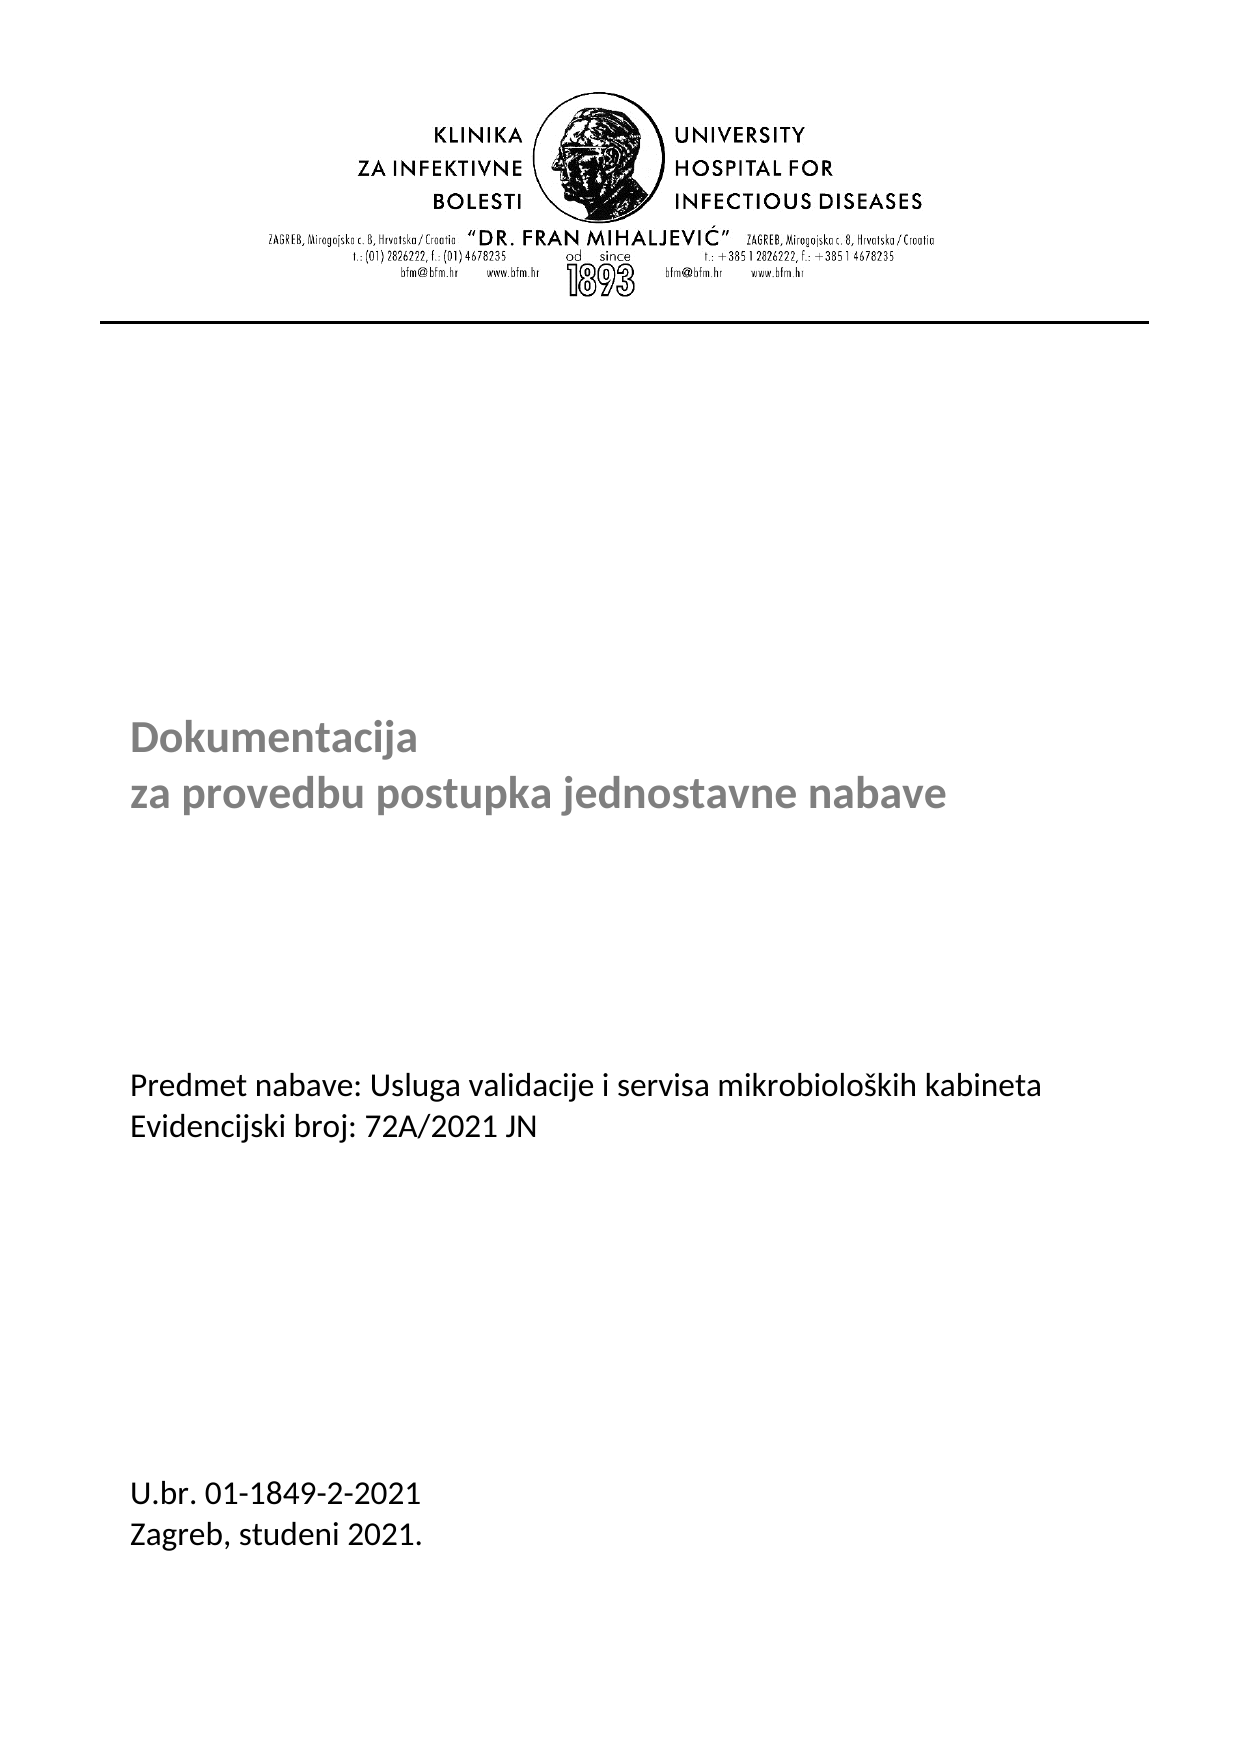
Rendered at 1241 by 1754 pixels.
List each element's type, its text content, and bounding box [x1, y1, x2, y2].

picture [235, 85, 964, 307]
text U.br. 01-1849-2-2021 [130, 1472, 1122, 1512]
text Zagreb, studeni 2021. [130, 1512, 1122, 1553]
text Predmet nabave: Usluga validacije i servisa mikrobioloških kabineta [130, 1064, 1122, 1105]
text Dokumentacija [130, 708, 1122, 764]
text za provedbu postupka jednostavne nabave [130, 764, 1122, 820]
text Evidencijski broj: 72A/2021 JN [130, 1105, 1122, 1146]
